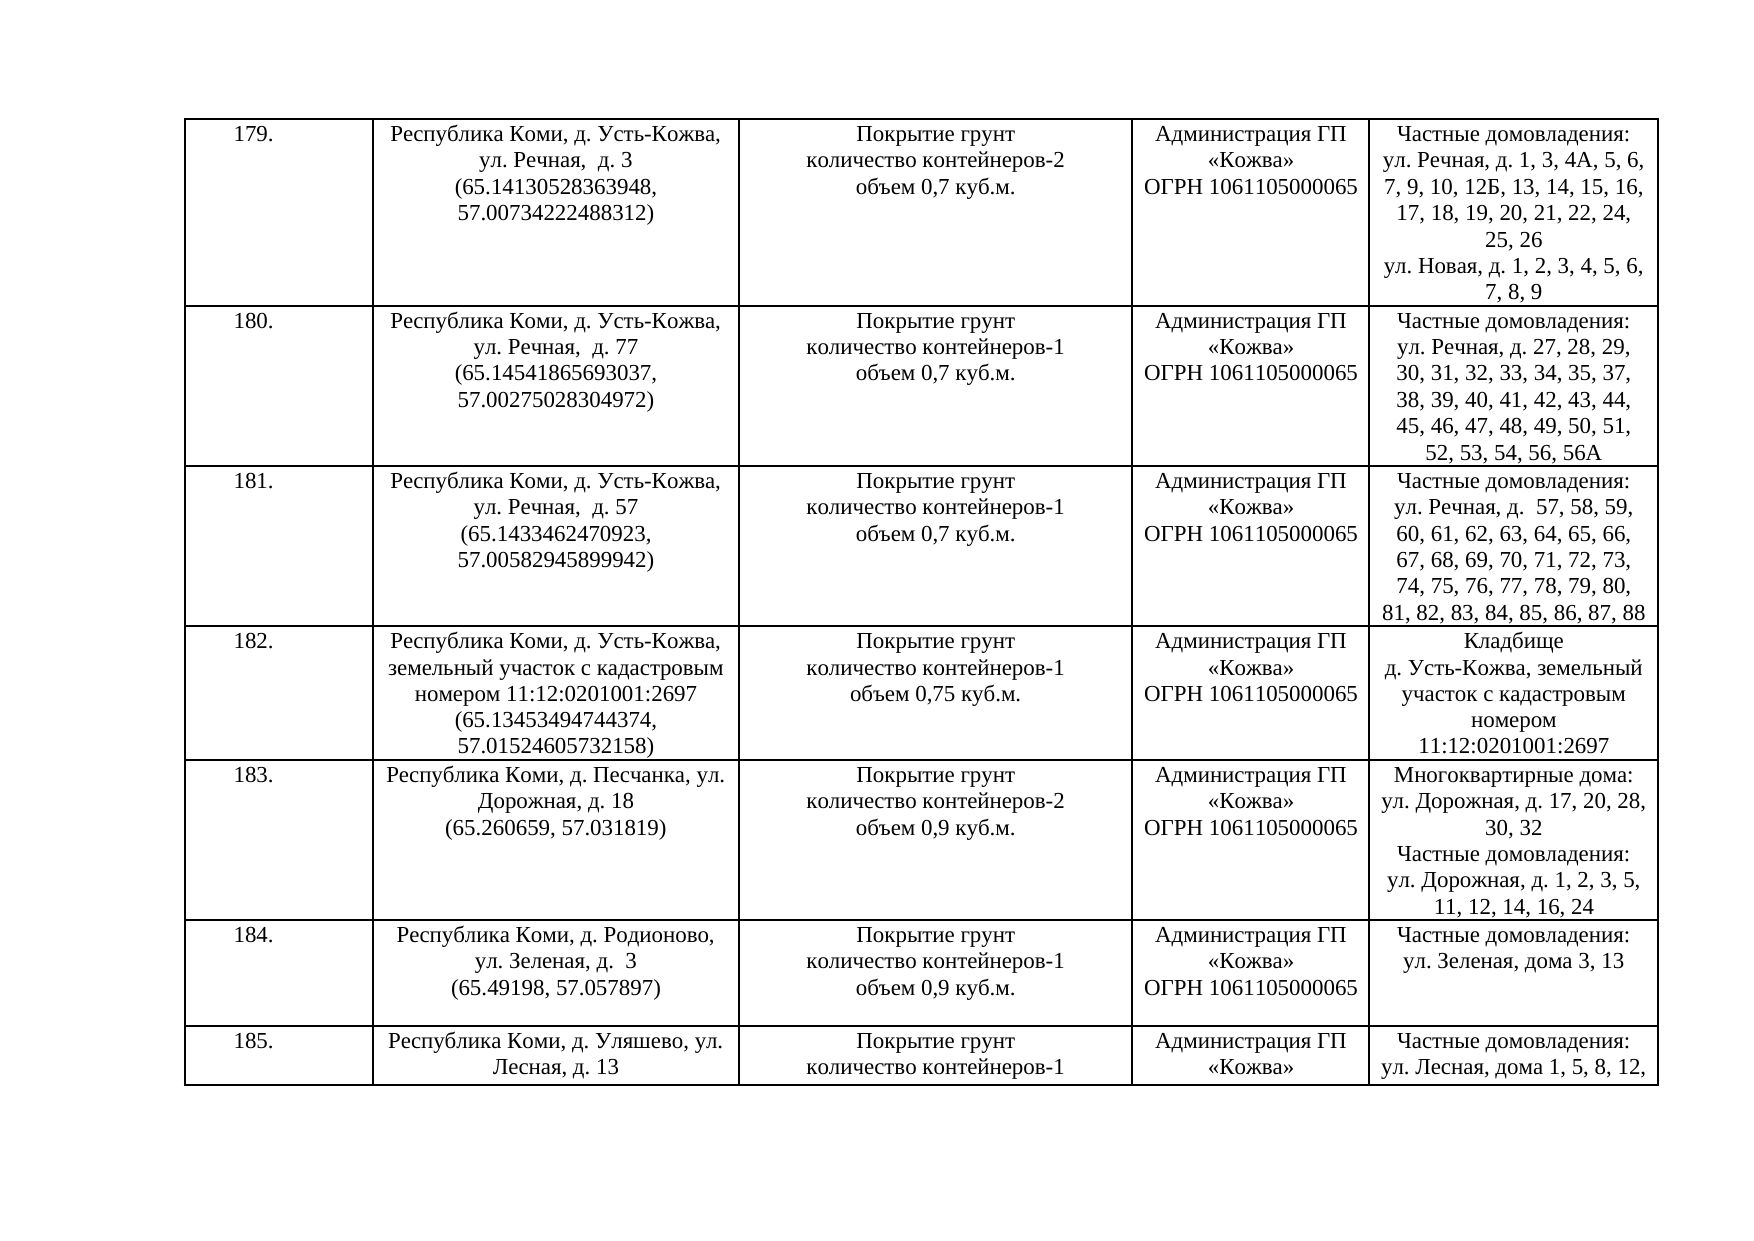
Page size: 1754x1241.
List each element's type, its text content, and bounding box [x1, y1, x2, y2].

table_cell [186, 627, 372, 759]
table_cell Покрытие грунт количество контейнеров-2 объем 0,9 куб.м. [740, 761, 1131, 919]
table_cell Покрытие грунт количество контейнеров-1 объем 0,9 куб.м. [740, 921, 1131, 1025]
table_cell Администрация ГП «Кожва» ОГРН 1061105000065 [1133, 307, 1368, 465]
table_cell [186, 120, 372, 305]
table_cell Администрация ГП «Кожва» ОГРН 1061105000065 [1133, 627, 1368, 759]
table_cell Администрация ГП «Кожва» ОГРН 1061105000065 [1133, 467, 1368, 625]
table_cell [186, 1027, 372, 1084]
table_cell Покрытие грунт количество контейнеров-1 объем 0,9 куб.м. [740, 1027, 1131, 1084]
table_cell [186, 467, 372, 625]
table_cell Частные домовладения: ул. Речная, д. 57, 58, 59, 60, 61, 62, 63, 64, 65, 66, 67, 68, 69, 70, 71, 72, 73, 74, 75, 76, 77, 78, 79, 80, 81, 82, 83, 84, 85, 86, 87, 88 [1370, 467, 1657, 625]
table_cell Покрытие грунт количество контейнеров-2 объем 0,7 куб.м. [740, 120, 1131, 305]
table_cell Частные домовладения: ул. Речная, д. 1, 3, 4А, 5, 6, 7, 9, 10, 12Б, 13, 14, 15, 16, 17, 18, 19, 20, 21, 22, 24, 25, 26 ул. Новая, д. 1, 2, 3, 4, 5, 6, 7, 8, 9 [1370, 120, 1657, 305]
table_cell Многоквартирные дома: ул. Дорожная, д. 17, 20, 28, 30, 32 Частные домовладения: ул. Дорожная, д. 1, 2, 3, 5, 11, 12, 14, 16, 24 [1370, 761, 1657, 919]
table_cell Частные домовладения: ул. Зеленая, дома 3, 13 [1370, 921, 1657, 1025]
table_cell Республика Коми, д. Уляшево, ул. Лесная, д. 13 (65.433185, 57.028854) [374, 1027, 738, 1084]
table_cell Частные домовладения: ул. Речная, д. 27, 28, 29, 30, 31, 32, 33, 34, 35, 37, 38, 39, 40, 41, 42, 43, 44, 45, 46, 47, 48, 49, 50, 51, 52, 53, 54, 56, 56А [1370, 307, 1657, 465]
table_cell [186, 921, 372, 1025]
table_cell Кладбище д. Усть-Кожва, земельный участок с кадастровым номером 11:12:0201001:2697 [1370, 627, 1657, 759]
table_cell Республика Коми, д. Родионово, ул. Зеленая, д. 3 (65.49198, 57.057897) [374, 921, 738, 1025]
table_cell Администрация ГП «Кожва» ОГРН 1061105000065 [1133, 1027, 1368, 1084]
table_cell Покрытие грунт количество контейнеров-1 объем 0,7 куб.м. [740, 307, 1131, 465]
table_cell [186, 307, 372, 465]
table_cell Администрация ГП «Кожва» ОГРН 1061105000065 [1133, 921, 1368, 1025]
table_cell [186, 761, 372, 919]
table_cell Администрация ГП «Кожва» ОГРН 1061105000065 [1133, 761, 1368, 919]
table_cell Покрытие грунт количество контейнеров-1 объем 0,7 куб.м. [740, 467, 1131, 625]
table_cell Республика Коми, д. Усть-Кожва, земельный участок с кадастровым номером 11:12:0201001:2697 (65.13453494744374, 57.01524605732158) [374, 627, 738, 759]
table_cell Республика Коми, д. Усть-Кожва, ул. Речная, д. 57 (65.1433462470923, 57.00582945899942) [374, 467, 738, 625]
table_cell Республика Коми, д. Усть-Кожва, ул. Речная, д. 77 (65.14541865693037, 57.00275028304972) [374, 307, 738, 465]
table_cell Республика Коми, д. Усть-Кожва, ул. Речная, д. 3 (65.14130528363948, 57.00734222488312) [374, 120, 738, 305]
table_cell Частные домовладения: ул. Лесная, дома 1, 5, 8, 12, 13, 14, 18, 20, 21, 22, 25, 30 [1370, 1027, 1657, 1084]
table_cell Покрытие грунт количество контейнеров-1 объем 0,75 куб.м. [740, 627, 1131, 759]
table_cell Администрация ГП «Кожва» ОГРН 1061105000065 [1133, 120, 1368, 305]
table_cell Республика Коми, д. Песчанка, ул. Дорожная, д. 18 (65.260659, 57.031819) [374, 761, 738, 919]
